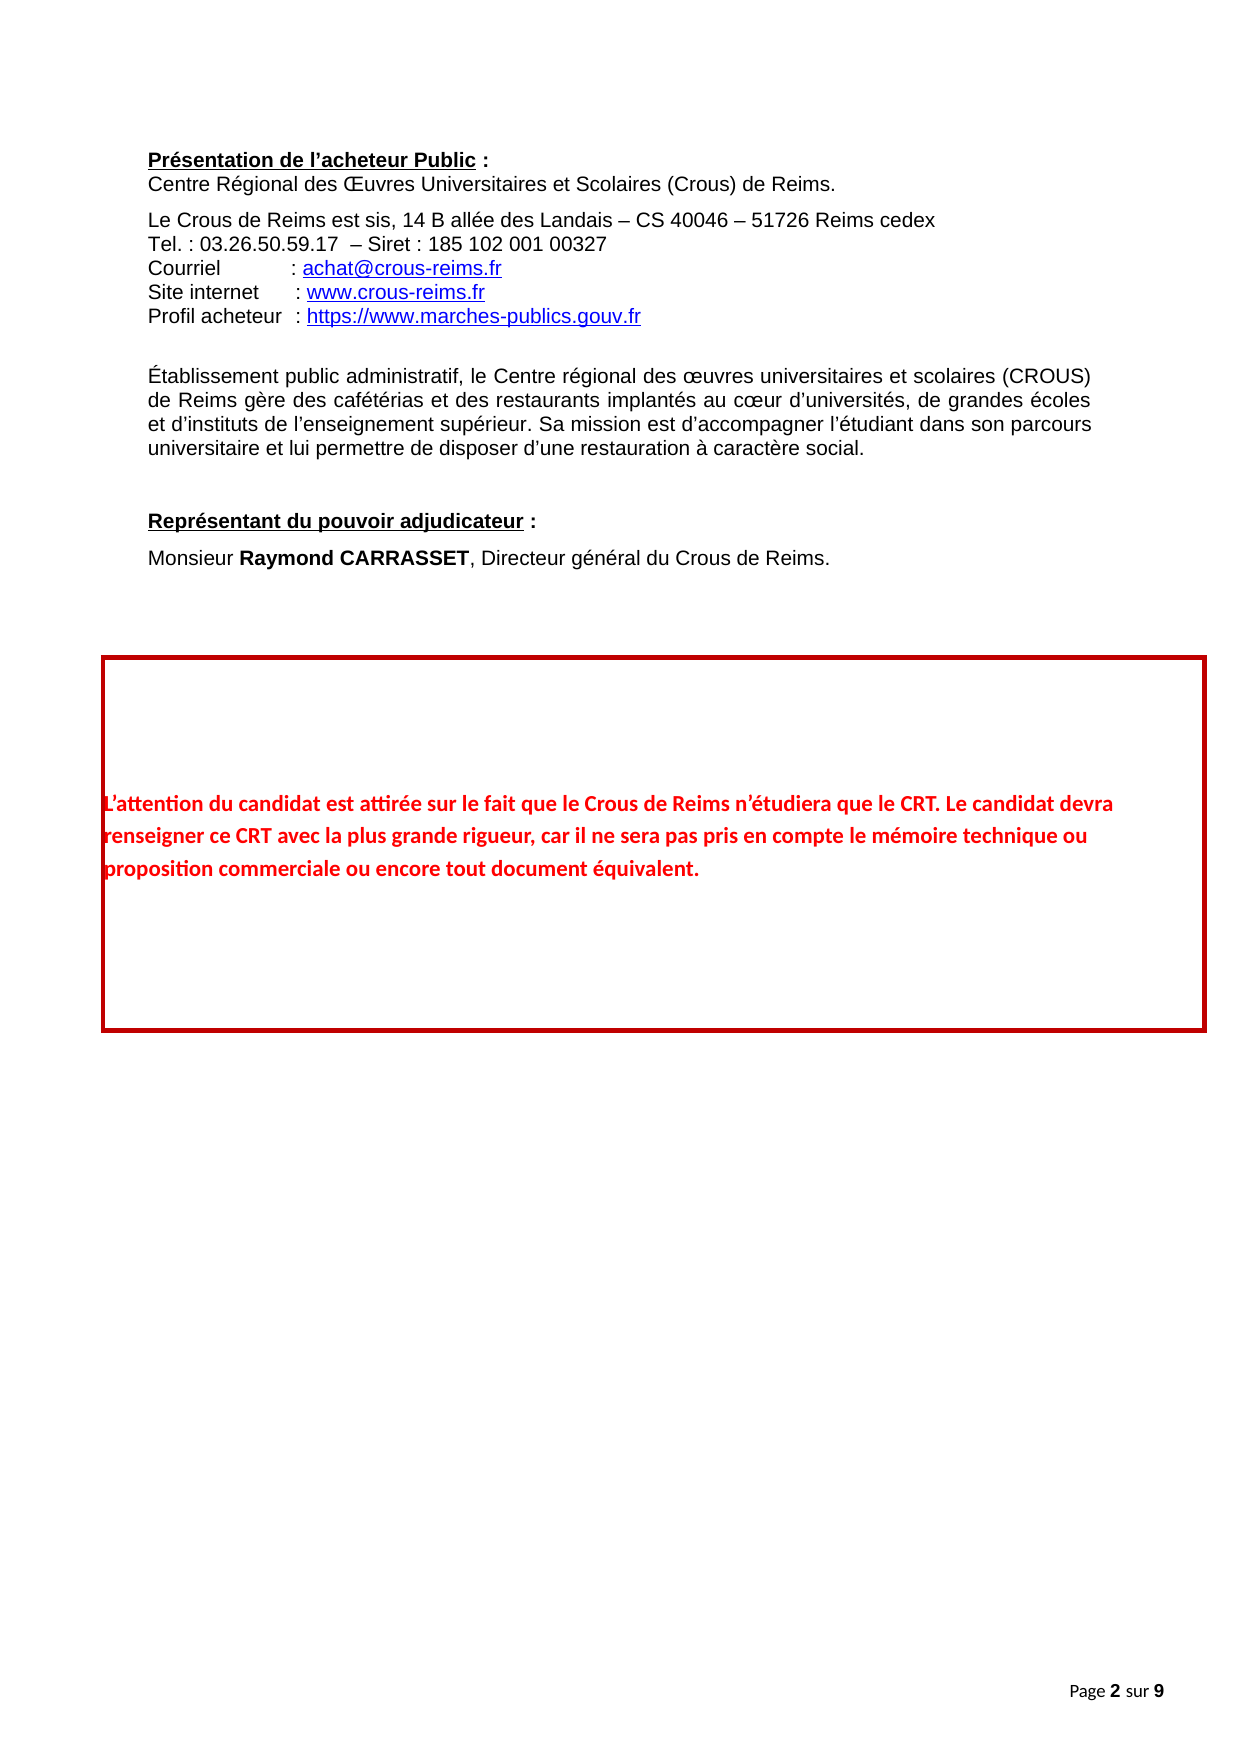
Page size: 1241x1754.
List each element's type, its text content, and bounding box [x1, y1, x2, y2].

text Présentation de l’acheteur Public : [148, 148, 1093, 172]
text Le Crous de Reims est sis, 14 B allée des Landais – CS 40046 – 51726 Reims cedex [148, 208, 1093, 232]
text Courriel : achat@crous-reims.fr [148, 256, 1093, 280]
text Tel. : 03.26.50.59.17 – Siret : 185 102 001 00327 [148, 232, 1093, 256]
text Monsieur Raymond CARRASSET, Directeur général du Crous de Reims. [148, 546, 1093, 569]
text Profil acheteur : https://www.marches-publics.gouv.fr [148, 304, 1093, 328]
text Centre Régional des Œuvres Universitaires et Scolaires (Crous) de Reims. [148, 172, 1093, 196]
text Site internet : www.crous-reims.fr [148, 280, 1093, 304]
text Établissement public administratif, le Centre régional des œuvres universitaires et scolaires (CROUS) de Reims gère des cafétérias et des restaurants implantés au cœur d’universités, de grandes écoles et d’instituts de l’enseignement supérieur. Sa mission est d’accompagner l’étudiant dans son parcours universitaire et lui permettre de disposer d’une restauration à caractère social. [148, 364, 1093, 460]
text Représentant du pouvoir adjudicateur : [148, 509, 1093, 533]
table_header L’attention du candidat est attirée sur le fait que le Crous de Reims n’étudiera que le CRT. Le candidat devra renseigner ce CRT avec la plus grande rigueur, car il ne sera pas pris en compte le mémoire technique ou proposition commerciale ou encore tout document équivalent. [105, 660, 1202, 1028]
